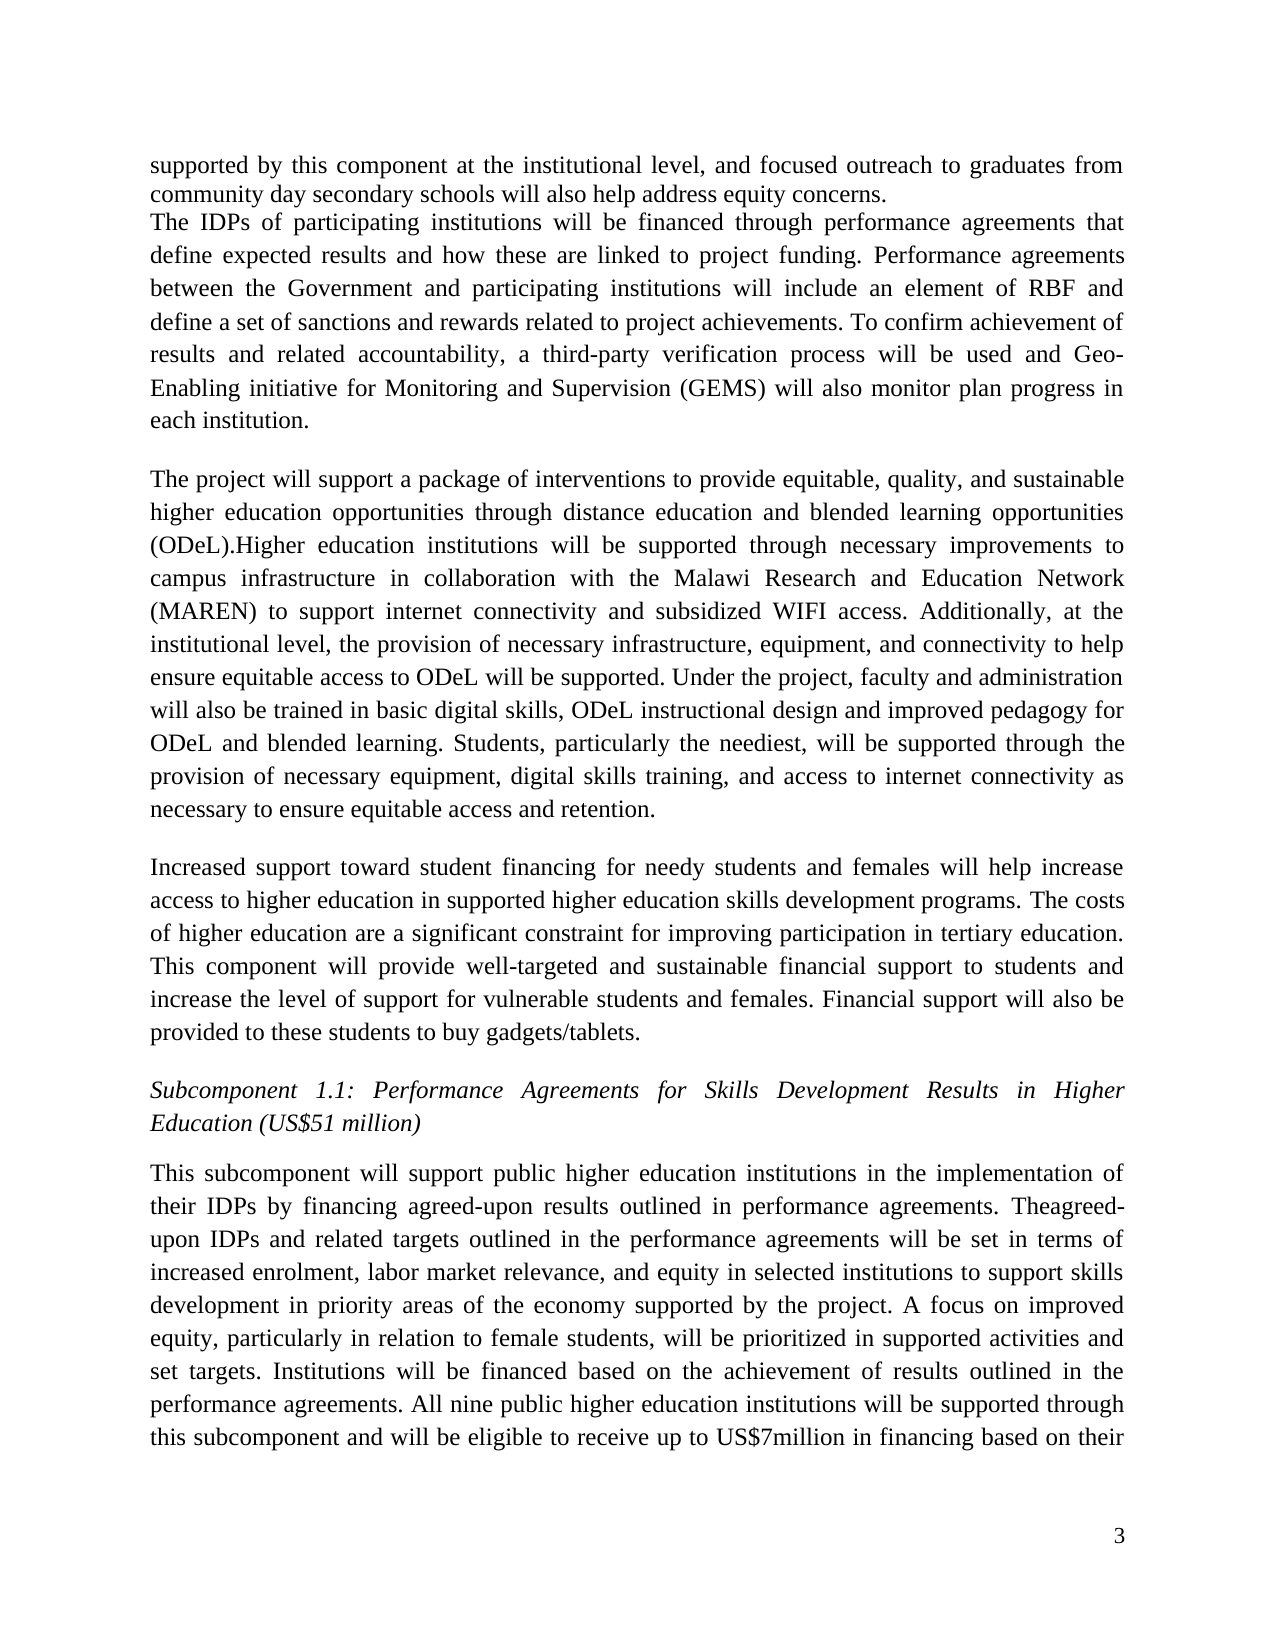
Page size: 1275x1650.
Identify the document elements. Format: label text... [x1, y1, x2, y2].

list The project will support a package of interventions to provide equitable, quality, and sustainable higher education opportunities through distance education and blended learning opportunities (ODeL).Higher education institutions will be supported through necessary improvements to campus infrastructure in collaboration with the Malawi Research and Education Network (MAREN) to support internet connectivity and subsidized WIFI access. Additionally, at the institutional level, the provision of necessary infrastructure, equipment, and connectivity to help ensure equitable access to ODeL will be supported. Under the project, faculty and administration will also be trained in basic digital skills, ODeL instructional design and improved pedagogy for ODeL and blended learning. Students, particularly the neediest, will be supported through the provision of necessary equipment, digital skills training, and access to internet connectivity as necessary to ensure equitable access and retention. [150, 464, 1125, 823]
list The IDPs of participating institutions will be financed through performance agreements that define expected results and how these are linked to project funding. Performance agreements between the Government and participating institutions will include an element of RBF and define a set of sanctions and rewards related to project achievements. To confirm achievement of results and related accountability, a third-party verification process will be used and Geo-Enabling initiative for Monitoring and Supervision (GEMS) will also monitor plan progress in each institution. [150, 207, 1125, 434]
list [150, 1158, 1125, 1451]
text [150, 150, 1125, 207]
list Increased support toward student financing for needy students and females will help increase access to higher education in supported higher education skills development programs. The costs of higher education are a significant constraint for improving participation in tertiary education. This component will provide well-targeted and sustainable financial support to students and increase the level of support for vulnerable students and females. Financial support will also be provided to these students to buy gadgets/tablets. [150, 852, 1125, 1046]
list Subcomponent 1.1: Performance Agreements for Skills Development Results in Higher Education (US$51 million) [150, 1075, 1125, 1137]
